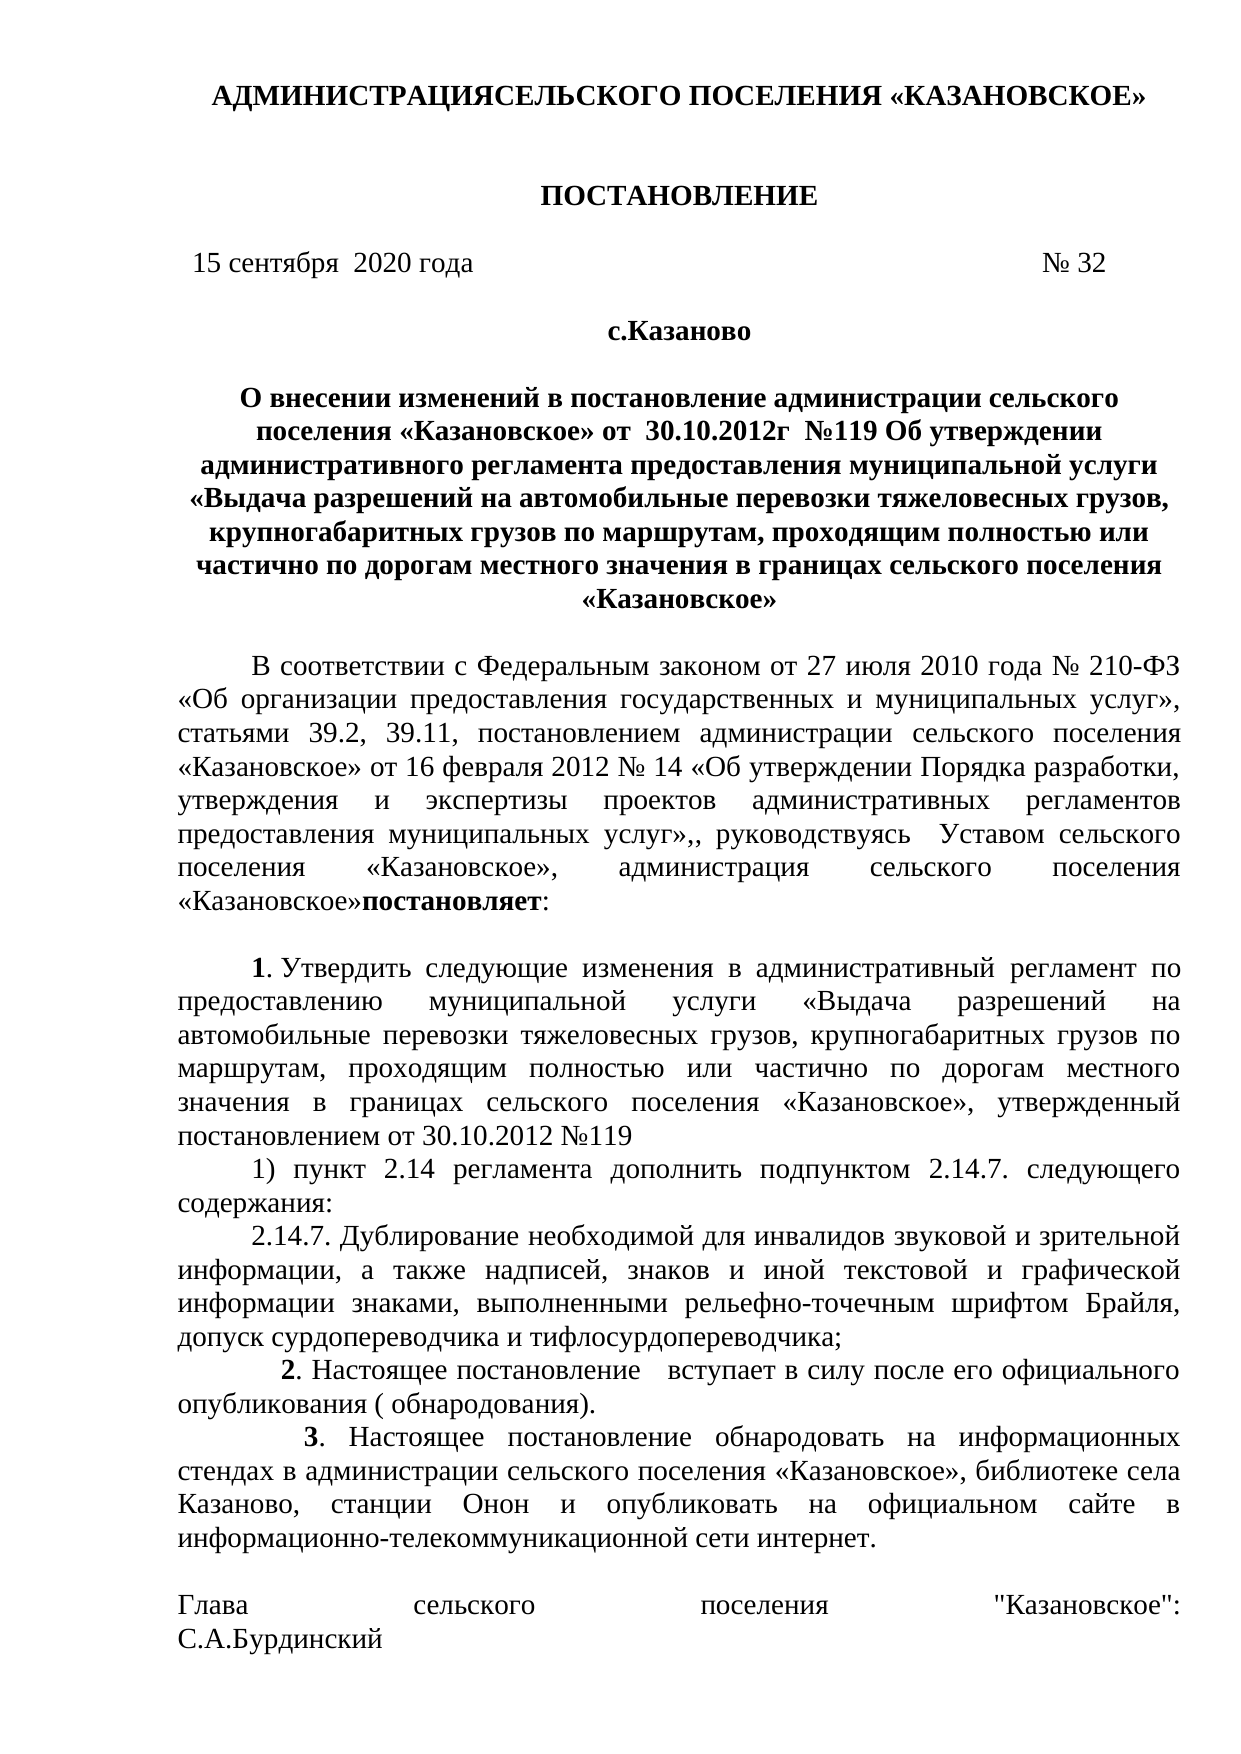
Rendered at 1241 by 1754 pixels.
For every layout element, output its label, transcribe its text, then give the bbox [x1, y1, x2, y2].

text ПОСТАНОВЛЕНИЕ [177, 178, 1181, 212]
text В соответствии с Федеральным законом от 27 июля 2010 года № 210-ФЗ «Об организации предоставления государственных и муниципальных услуг», статьями 39.2, 39.11, постановлением администрации сельского поселения «Казановское» от 16 февраля 2012 № 14 «Об утверждении Порядка разработки, утверждения и экспертизы проектов административных регламентов предоставления муниципальных услуг»,, руководствуясь Уставом сельского поселения «Казановское», администрация сельского поселения «Казановское»постановляет: [177, 648, 1181, 916]
text 1) пункт 2.14 регламента дополнить подпунктом 2.14.7. следующего содержания: [177, 1151, 1181, 1218]
title 2. Настоящее постановление вступает в силу после его официального опубликования ( обнародования). [177, 1352, 1181, 1419]
text 2.14.7. Дублирование необходимой для инвалидов звуковой и зрительной информации, а также надписей, знаков и иной текстовой и графической информации знаками, выполненными рельефно-точечным шрифтом Брайля, допуск сурдопереводчика и тифлосурдопереводчика; [177, 1218, 1181, 1352]
title 3. Настоящее постановление обнародовать на информационных стендах в администрации сельского поселения «Казановское», библиотеке села Казаново, станции Онон и опубликовать на официальном сайте в информационно-телекоммуникационной сети интернет. [177, 1419, 1181, 1554]
text АДМИНИСТРАЦИЯСЕЛЬСКОГО ПОСЕЛЕНИЯ «КАЗАНОВСКОЕ» [177, 78, 1181, 111]
text 1. Утвердить следующие изменения в административный регламент по предоставлению муниципальной услуги «Выдача разрешений на автомобильные перевозки тяжеловесных грузов, крупногабаритных грузов по маршрутам, проходящим полностью или частично по дорогам местного значения в границах сельского поселения «Казановское», утвержденный постановлением от 30.10.2012 №119 [177, 950, 1181, 1151]
title Глава сельского поселения "Казановское": С.А.Бурдинский [177, 1587, 1181, 1654]
text «Выдача разрешений на автомобильные перевозки тяжеловесных грузов, крупногабаритных грузов по маршрутам, проходящим полностью или частично по дорогам местного значения в границах сельского поселения «Казановское» [177, 480, 1181, 614]
text 15 сентября 2020 года № 32 [177, 246, 1181, 279]
text О внесении изменений в постановление администрации сельского поселения «Казановское» от 30.10.2012г №119 Об утверждении административного регламента предоставления муниципальной услуги [177, 380, 1181, 480]
text с.Казаново [177, 313, 1181, 346]
